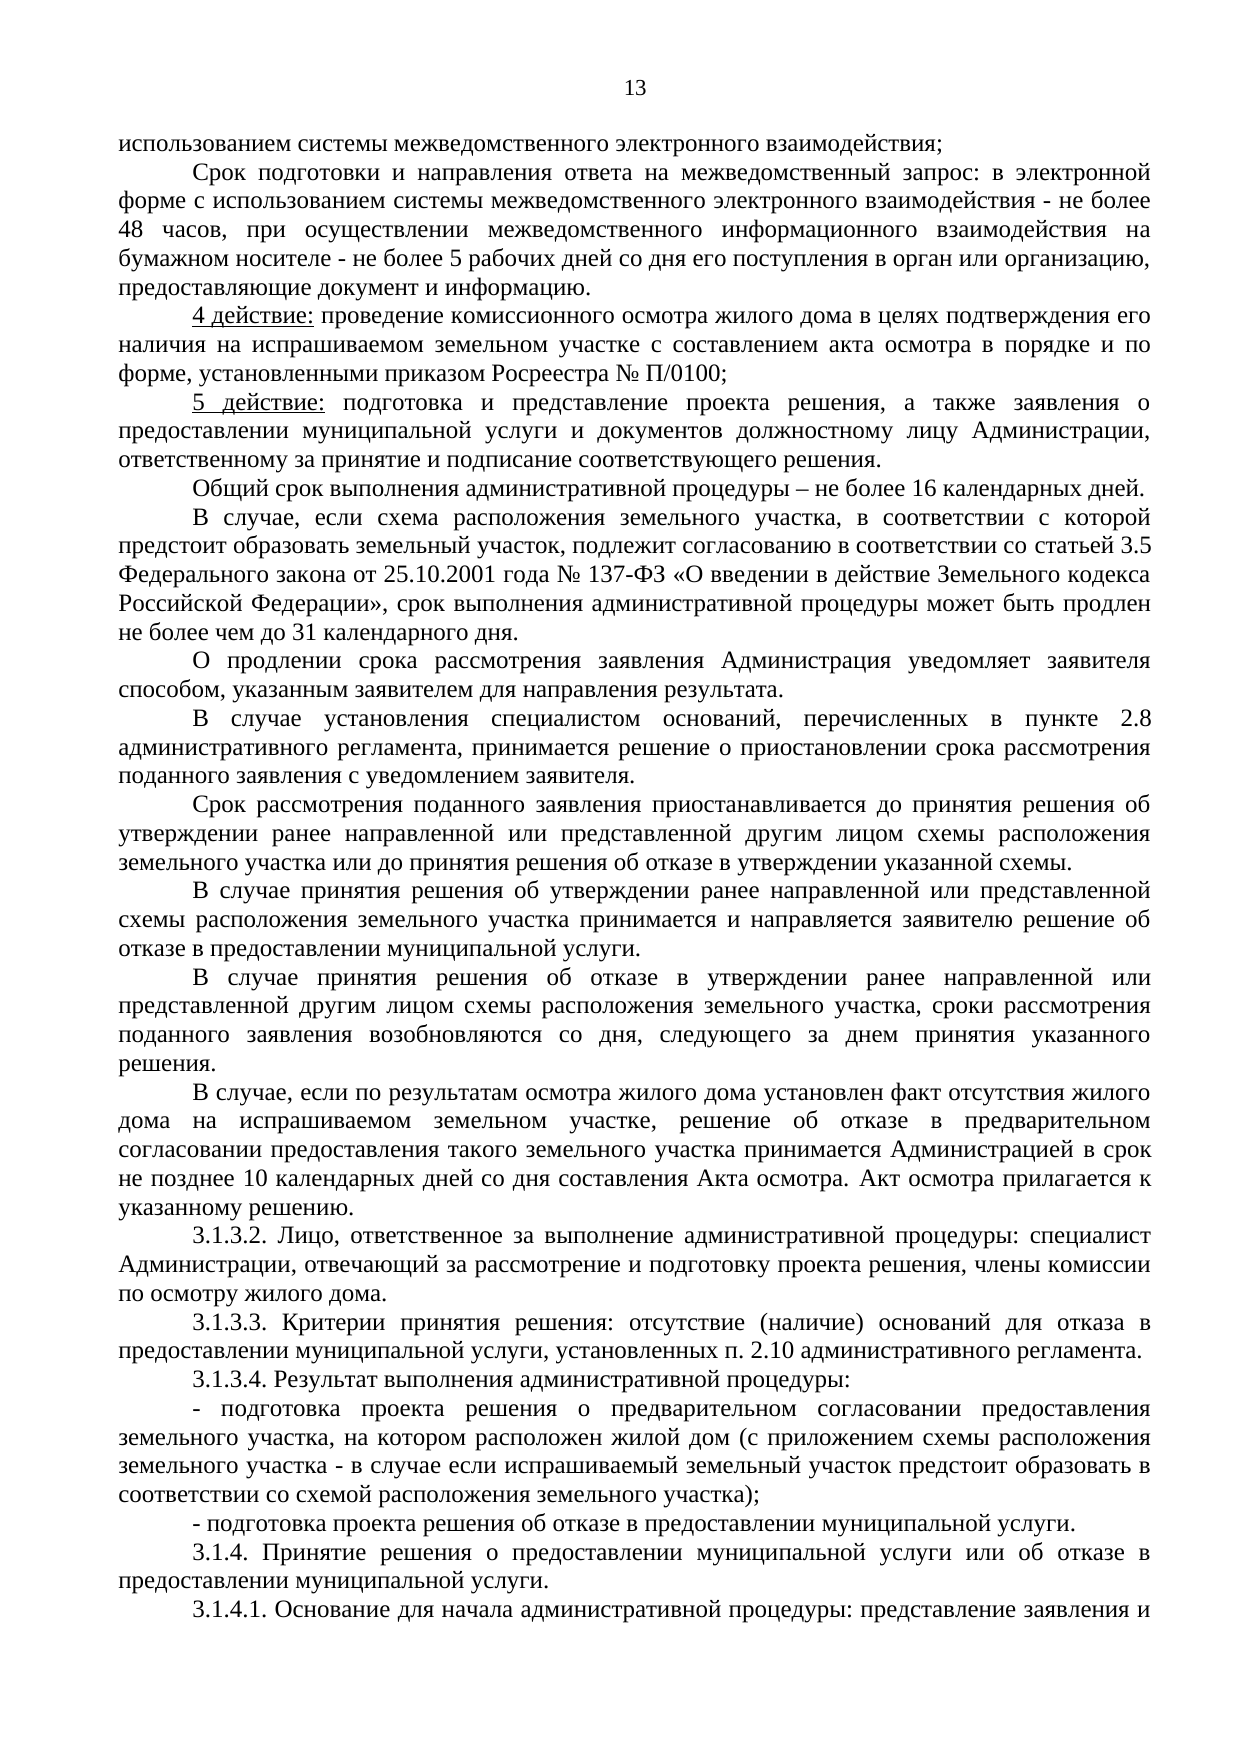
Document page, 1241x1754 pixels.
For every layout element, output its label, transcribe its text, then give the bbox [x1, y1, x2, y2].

text В случае принятия решения об отказе в утверждении ранее направленной или представленной другим лицом схемы расположения земельного участка, сроки рассмотрения поданного заявления возобновляются со дня, следующего за днем принятия указанного решения. [118, 962, 1152, 1077]
text В случае, если по результатам осмотра жилого дома установлен факт отсутствия жилого дома на испрашиваемом земельном участке, решение об отказе в предварительном согласовании предоставления такого земельного участка принимается Администрацией в срок не позднее 10 календарных дней со дня составления Акта осмотра. Акт осмотра прилагается к указанному решению. [118, 1077, 1152, 1221]
text 5 действие: подготовка и представление проекта решения, а также заявления о предоставлении муниципальной услуги и документов должностному лицу Администрации, ответственному за принятие и подписание соответствующего решения. [118, 387, 1152, 473]
text Общий срок выполнения административной процедуры – не более 16 календарных дней. [118, 473, 1152, 502]
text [118, 128, 1152, 157]
text 3.1.3.3. Критерии принятия решения: отсутствие (наличие) оснований для отказа в предоставлении муниципальной услуги, установленных п. 2.10 административного регламента. [118, 1307, 1152, 1364]
text В случае принятия решения об утверждении ранее направленной или представленной схемы расположения земельного участка принимается и направляется заявителю решение об отказе в предоставлении муниципальной услуги. [118, 876, 1152, 962]
text О продлении срока рассмотрения заявления Администрация уведомляет заявителя способом, указанным заявителем для направления результата. [118, 646, 1152, 703]
text Срок рассмотрения поданного заявления приостанавливается до принятия решения об утверждении ранее направленной или представленной другим лицом схемы расположения земельного участка или до принятия решения об отказе в утверждении указанной схемы. [118, 789, 1152, 876]
text 3.1.3.4. Результат выполнения административной процедуры: [118, 1364, 1152, 1393]
text - подготовка проекта решения о предварительном согласовании предоставления земельного участка, на котором расположен жилой дом (с приложением схемы расположения земельного участка - в случае если испрашиваемый земельный участок предстоит образовать в соответствии со схемой расположения земельного участка); [118, 1393, 1152, 1508]
text В случае установления специалистом оснований, перечисленных в пункте 2.8 административного регламента, принимается решение о приостановлении срока рассмотрения поданного заявления с уведомлением заявителя. [118, 703, 1152, 789]
text В случае, если схема расположения земельного участка, в соответствии с которой предстоит образовать земельный участок, подлежит согласованию в соответствии со статьей 3.5 Федерального закона от 25.10.2001 года № 137-ФЗ «О введении в действие Земельного кодекса Российской Федерации», срок выполнения административной процедуры может быть продлен не более чем до 31 календарного дня. [118, 502, 1152, 646]
text Срок подготовки и направления ответа на межведомственный запрос: в электронной форме с использованием системы межведомственного электронного взаимодействия - не более 48 часов, при осуществлении межведомственного информационного взаимодействия на бумажном носителе - не более 5 рабочих дней со дня его поступления в орган или организацию, предоставляющие документ и информацию. [118, 157, 1152, 301]
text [118, 1594, 1152, 1623]
text - подготовка проекта решения об отказе в предоставлении муниципальной услуги. [118, 1508, 1152, 1537]
text 4 действие: проведение комиссионного осмотра жилого дома в целях подтверждения его наличия на испрашиваемом земельном участке с составлением акта осмотра в порядке и по форме, установленными приказом Росреестра № П/0100; [118, 301, 1152, 387]
text 3.1.4. Принятие решения о предоставлении муниципальной услуги или об отказе в предоставлении муниципальной услуги. [118, 1537, 1152, 1594]
text 3.1.3.2. Лицо, ответственное за выполнение административной процедуры: специалист Администрации, отвечающий за рассмотрение и подготовку проекта решения, члены комиссии по осмотру жилого дома. [118, 1221, 1152, 1307]
